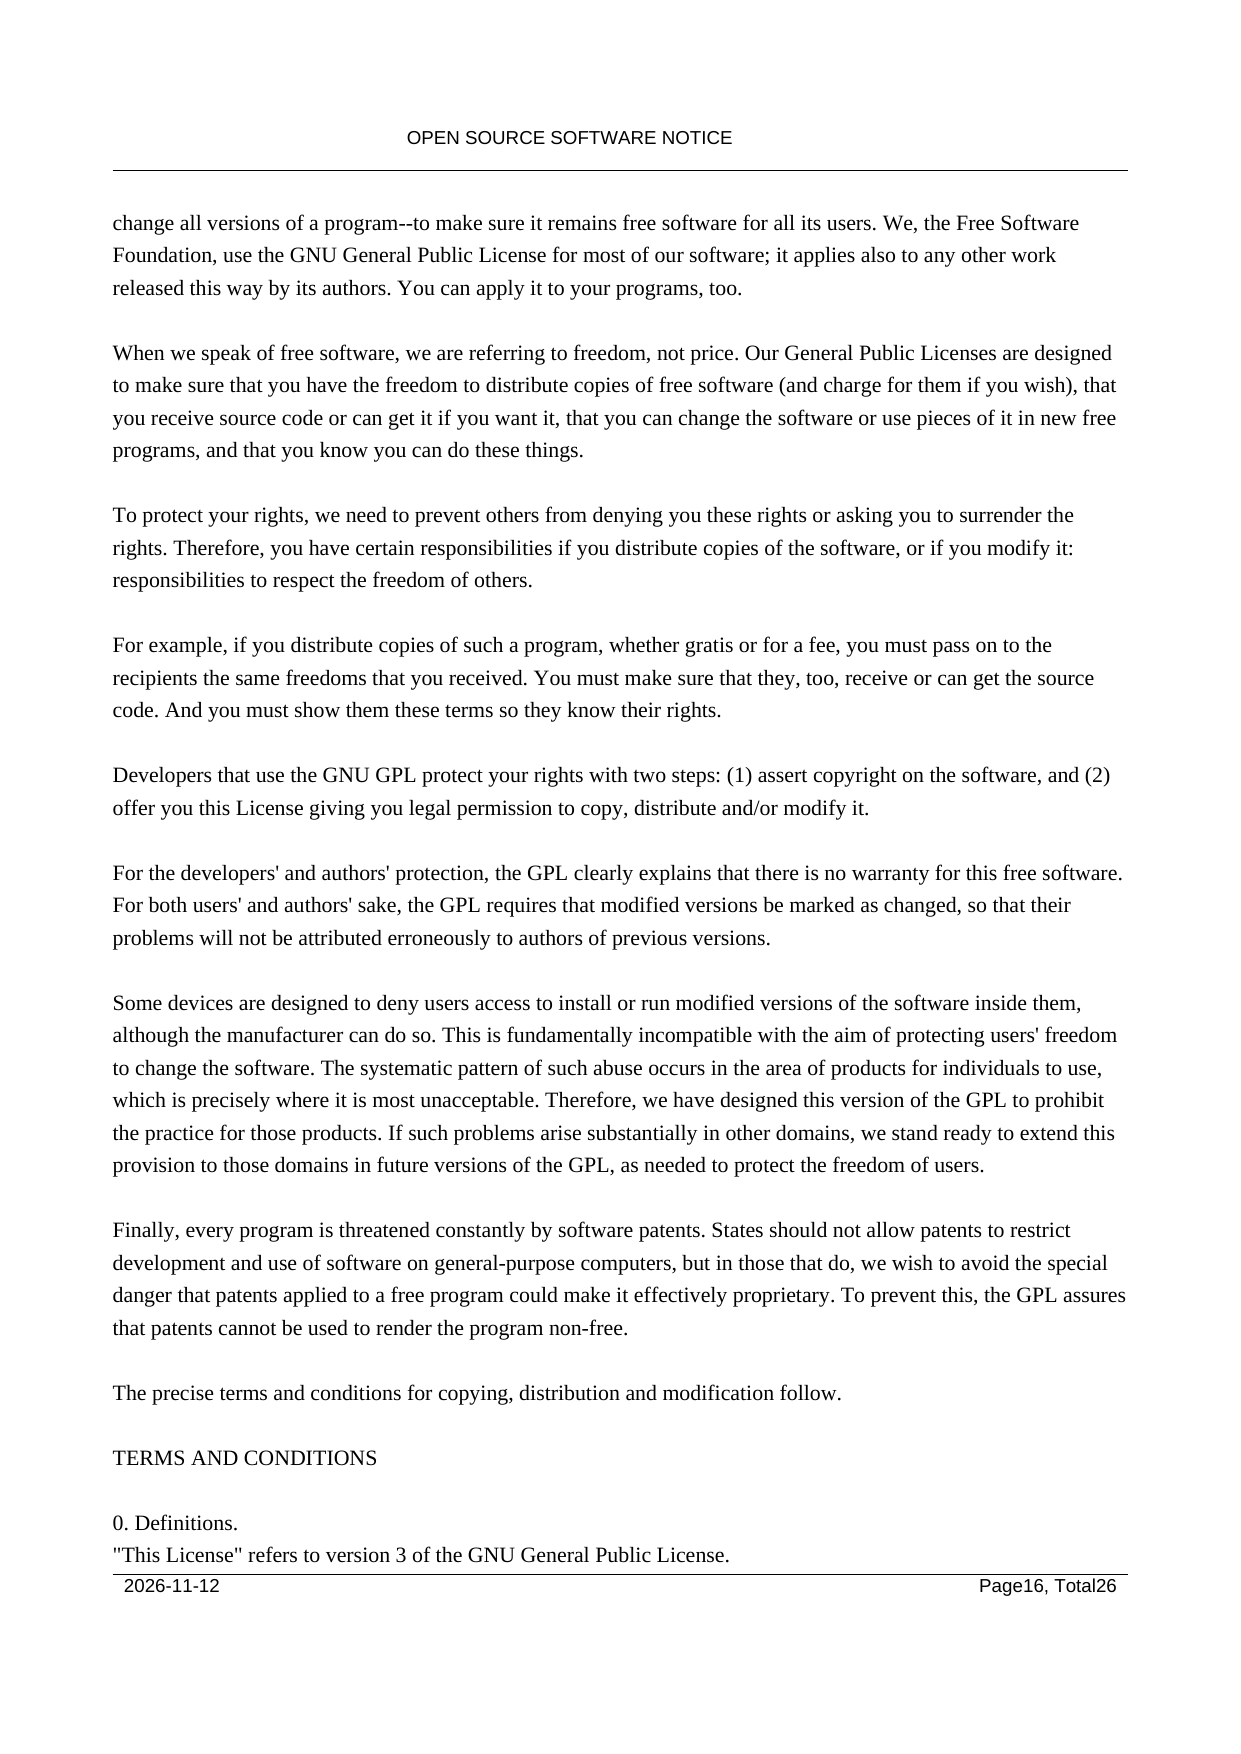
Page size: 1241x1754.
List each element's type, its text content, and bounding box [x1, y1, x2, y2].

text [112, 206, 1128, 304]
text TERMS AND CONDITIONS [112, 1441, 1128, 1474]
text For example, if you distribute copies of such a program, whether gratis or for a fee, you must pass on to the recipients the same freedoms that you received. You must make sure that they, too, receive or can get the source code. And you must show them these terms so they know their rights. [112, 629, 1128, 726]
text When we speak of free software, we are referring to freedom, not price. Our General Public Licenses are designed to make sure that you have the freedom to distribute copies of free software (and charge for them if you wish), that you receive source code or can get it if you want it, that you can change the software or use pieces of it in new free programs, and that you know you can do these things. [112, 336, 1128, 466]
text 0. Definitions. [112, 1506, 1128, 1539]
text For the developers' and authors' protection, the GPL clearly explains that there is no warranty for this free software. For both users' and authors' sake, the GPL requires that modified versions be marked as changed, so that their problems will not be attributed erroneously to authors of previous versions. [112, 856, 1128, 954]
text The precise terms and conditions for copying, distribution and modification follow. [112, 1376, 1128, 1409]
text Developers that use the GNU GPL protect your rights with two steps: (1) assert copyright on the software, and (2) offer you this License giving you legal permission to copy, distribute and/or modify it. [112, 759, 1128, 824]
text "This License" refers to version 3 of the GNU General Public License. [112, 1539, 1128, 1571]
text Finally, every program is threatened constantly by software patents. States should not allow patents to restrict development and use of software on general-purpose computers, but in those that do, we wish to avoid the special danger that patents applied to a free program could make it effectively proprietary. To prevent this, the GPL assures that patents cannot be used to render the program non-free. [112, 1214, 1128, 1344]
text Some devices are designed to deny users access to install or run modified versions of the software inside them, although the manufacturer can do so. This is fundamentally incompatible with the aim of protecting users' freedom to change the software. The systematic pattern of such abuse occurs in the area of products for individuals to use, which is precisely where it is most unacceptable. Therefore, we have designed this version of the GPL to prohibit the practice for those products. If such problems arise substantially in other domains, we stand ready to extend this provision to those domains in future versions of the GPL, as needed to protect the freedom of users. [112, 986, 1128, 1181]
text To protect your rights, we need to prevent others from denying you these rights or asking you to surrender the rights. Therefore, you have certain responsibilities if you distribute copies of the software, or if you modify it: responsibilities to respect the freedom of others. [112, 499, 1128, 596]
